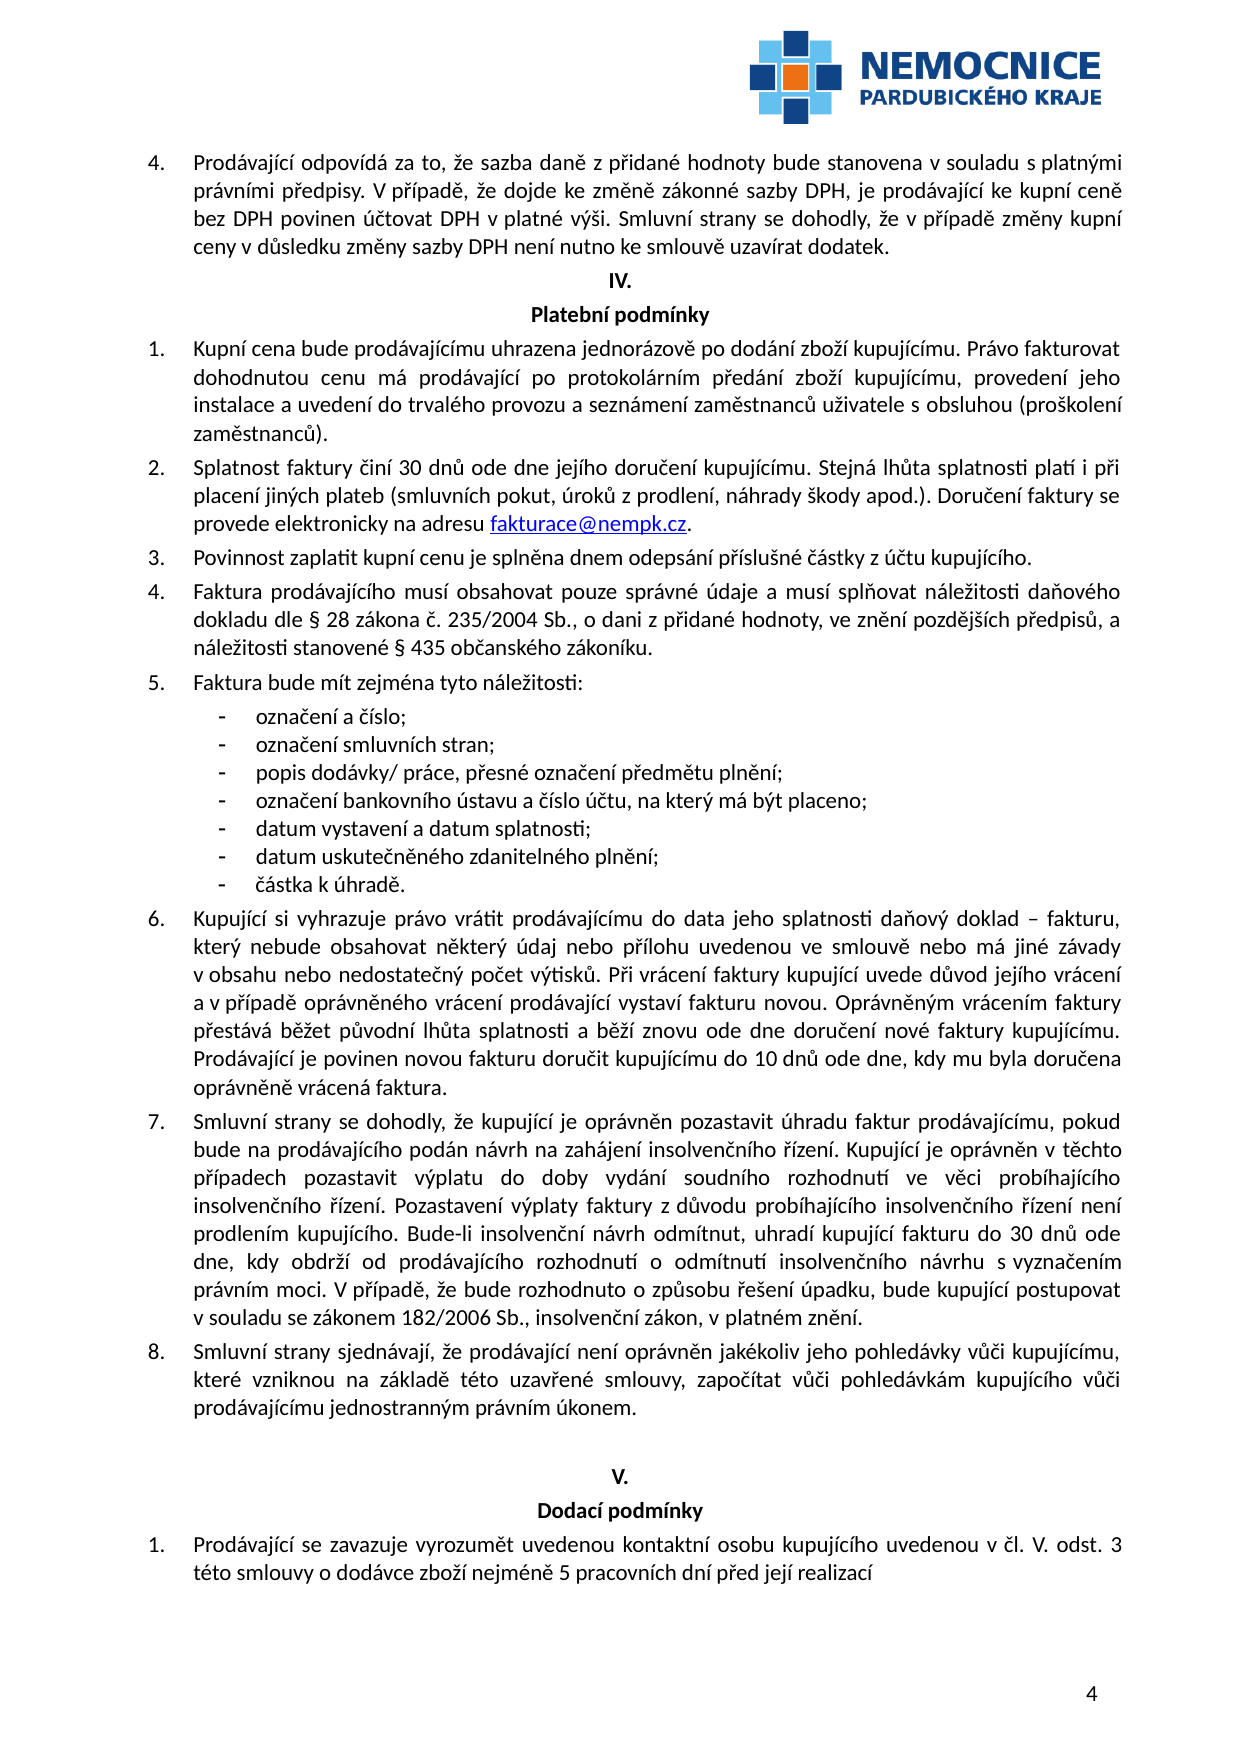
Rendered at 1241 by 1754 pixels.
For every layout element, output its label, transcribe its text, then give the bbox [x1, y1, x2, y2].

text Dodací podmínky [118, 1496, 1122, 1524]
list Kupující si vyhrazuje právo vrátit prodávajícímu do data jeho splatnosti daňový doklad – fakturu, který nebude obsahovat některý údaj nebo přílohu uvedenou ve smlouvě nebo má jiné závady v obsahu nebo nedostatečný počet výtisků. Při vrácení faktury kupující uvede důvod jejího vrácení a v případě oprávněného vrácení prodávající vystaví fakturu novou. Oprávněným vrácením faktury přestává běžet původní lhůta splatnosti a běží znovu ode dne doručení nové faktury kupujícímu. Prodávající je povinen novou fakturu doručit kupujícímu do 10 dnů ode dne, kdy mu byla doručena oprávněně vrácená faktura. [148, 904, 1122, 1101]
list označení smluvních stran; [218, 730, 1122, 758]
list Smluvní strany se dohodly, že kupující je oprávněn pozastavit úhradu faktur prodávajícímu, pokud bude na prodávajícího podán návrh na zahájení insolvenčního řízení. Kupující je oprávněn v těchto případech pozastavit výplatu do doby vydání soudního rozhodnutí ve věci probíhajícího insolvenčního řízení. Pozastavení výplaty faktury z důvodu probíhajícího insolvenčního řízení není prodlením kupujícího. Bude-li insolvenční návrh odmítnut, uhradí kupující fakturu do 30 dnů ode dne, kdy obdrží od prodávajícího rozhodnutí o odmítnutí insolvenčního návrhu s vyznačením právním moci. V případě, že bude rozhodnuto o způsobu řešení úpadku, bude kupující postupovat v souladu se zákonem 182/2006 Sb., insolvenční zákon, v platném znění. [148, 1107, 1122, 1331]
list datum uskutečněného zdanitelného plnění; [218, 842, 1122, 870]
list Povinnost zaplatit kupní cenu je splněna dnem odepsání příslušné částky z účtu kupujícího. [148, 543, 1122, 571]
list částka k úhradě. [218, 870, 1122, 898]
picture [748, 29, 1101, 125]
list Smluvní strany sjednávají, že prodávající není oprávněn jakékoliv jeho pohledávky vůči kupujícímu, které vzniknou na základě této uzavřené smlouvy, započítat vůči pohledávkám kupujícího vůči prodávajícímu jednostranným právním úkonem. [148, 1337, 1122, 1421]
list označení a číslo; [218, 702, 1122, 730]
list Splatnost faktury činí 30 dnů ode dne jejího doručení kupujícímu. Stejná lhůta splatnosti platí i při placení jiných plateb (smluvních pokut, úroků z prodlení, náhrady škody apod.). Doručení faktury se provede elektronicky na adresu fakturace@nempk.cz. [148, 453, 1122, 537]
list Faktura prodávajícího musí obsahovat pouze správné údaje a musí splňovat náležitosti daňového dokladu dle § 28 zákona č. 235/2004 Sb., o dani z přidané hodnoty, ve znění pozdějších předpisů, a náležitosti stanovené § 435 občanského zákoníku. [148, 577, 1122, 662]
list popis dodávky/ práce, přesné označení předmětu plnění; [218, 758, 1122, 786]
text IV. [118, 266, 1122, 294]
list datum vystavení a datum splatnosti; [218, 814, 1122, 842]
text Platební podmínky [118, 300, 1122, 328]
text v. [118, 1462, 1122, 1490]
list Prodávající odpovídá za to, že sazba daně z přidané hodnoty bude stanovena v souladu s platnými právními předpisy. V případě, že dojde ke změně zákonné sazby DPH, je prodávající ke kupní ceně bez DPH povinen účtovat DPH v platné výši. Smluvní strany se dohodly, že v případě změny kupní ceny v důsledku změny sazby DPH není nutno ke smlouvě uzavírat dodatek. [148, 148, 1122, 260]
list Faktura bude mít zejména tyto náležitosti: [148, 668, 1122, 696]
list Prodávající se zavazuje vyrozumět uvedenou kontaktní osobu kupujícího uvedenou v čl. V. odst. 3 této smlouvy o dodávce zboží nejméně 5 pracovních dní před její realizací [148, 1530, 1122, 1586]
list Kupní cena bude prodávajícímu uhrazena jednorázově po dodání zboží kupujícímu. Právo fakturovat dohodnutou cenu má prodávající po protokolárním předání zboží kupujícímu, provedení jeho instalace a uvedení do trvalého provozu a seznámení zaměstnanců uživatele s obsluhou (proškolení zaměstnanců). [148, 334, 1122, 447]
list označení bankovního ústavu a číslo účtu, na který má být placeno; [218, 786, 1122, 814]
